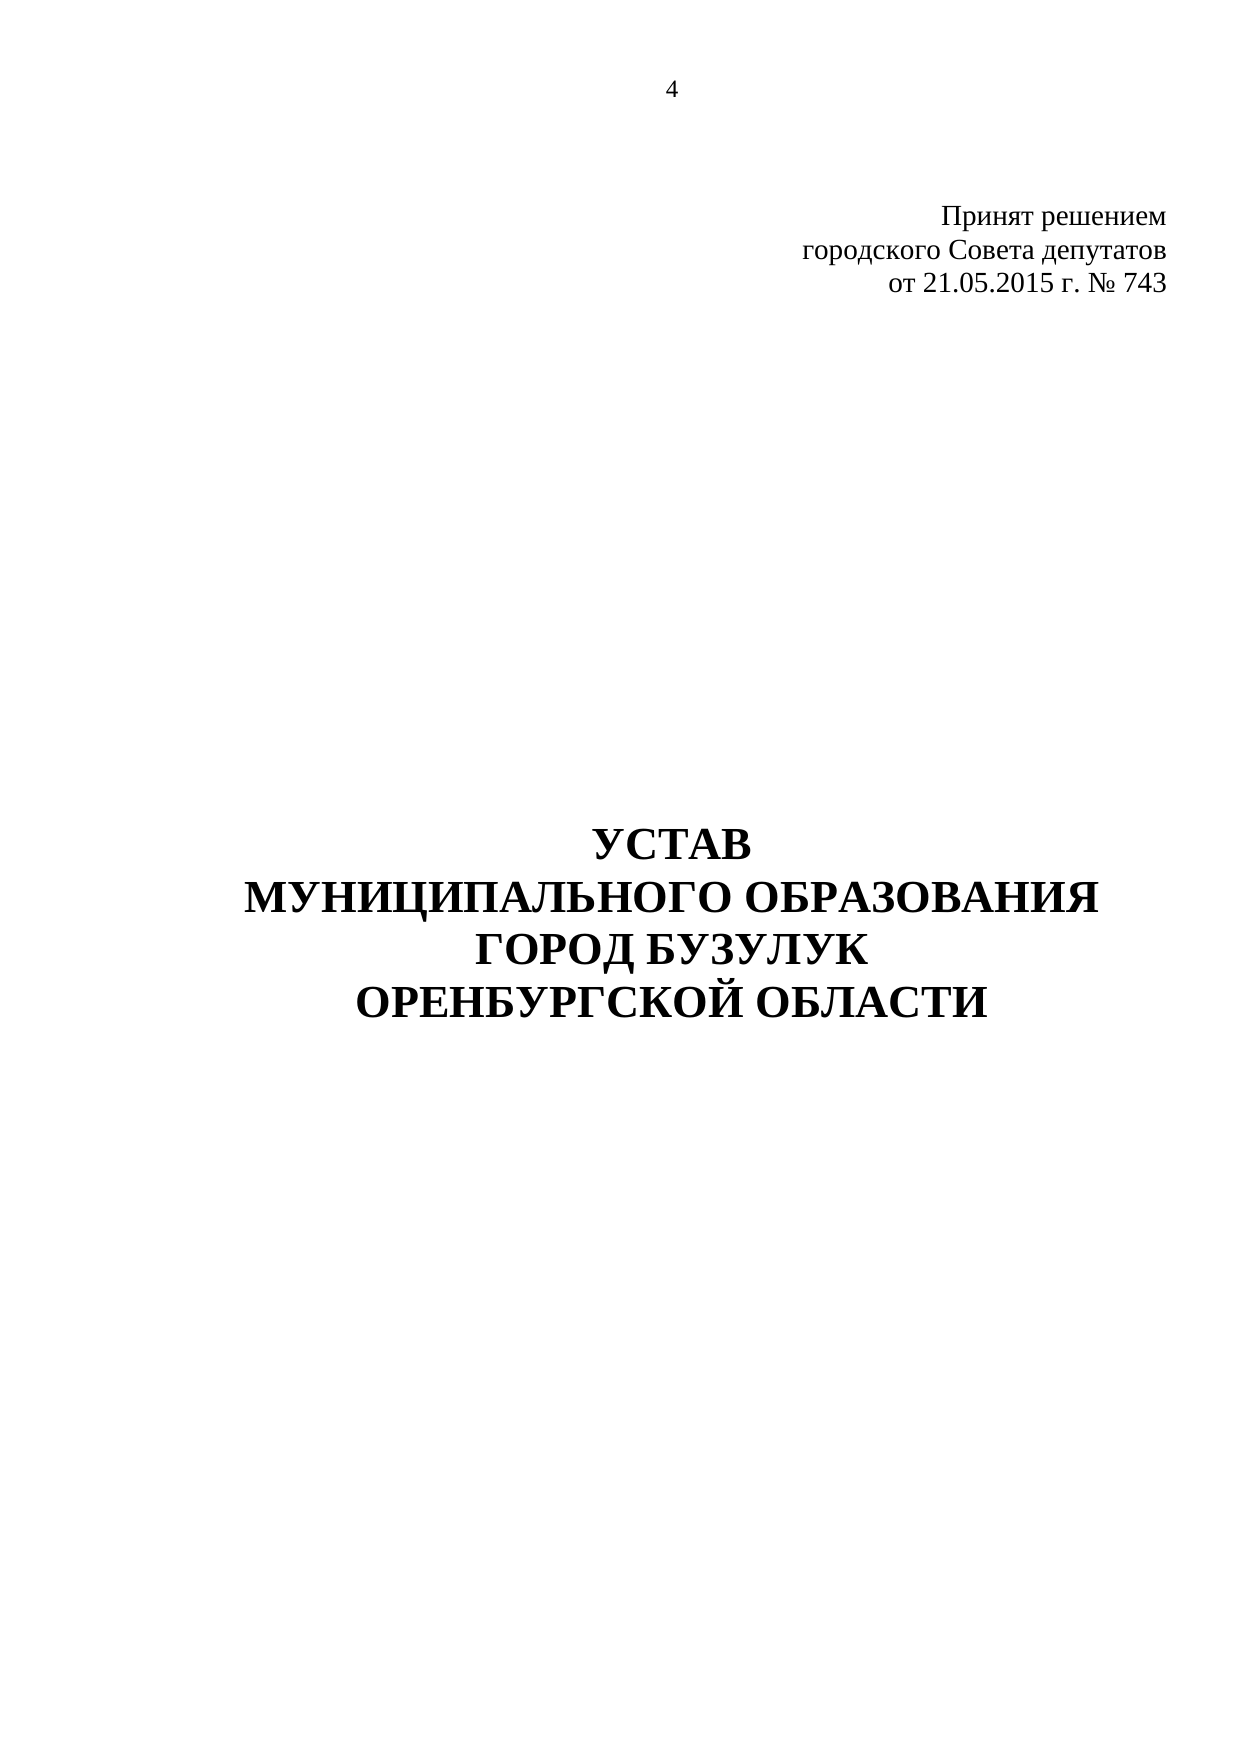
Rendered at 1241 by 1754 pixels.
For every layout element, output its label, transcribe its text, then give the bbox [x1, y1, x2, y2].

text МУНИЦИПАЛЬНОГО ОБРАЗОВАНИЯ [177, 869, 1167, 922]
text городского Совета депутатов [177, 232, 1167, 265]
text УСТАВ [177, 816, 1167, 869]
text от 21.05.2015 г. № 743 [177, 265, 1167, 299]
text Принят решением [177, 198, 1167, 232]
text ГОРОД БУЗУЛУК [177, 922, 1167, 974]
text ОРЕНБУРГСКОЙ ОБЛАСТИ [177, 974, 1167, 1027]
